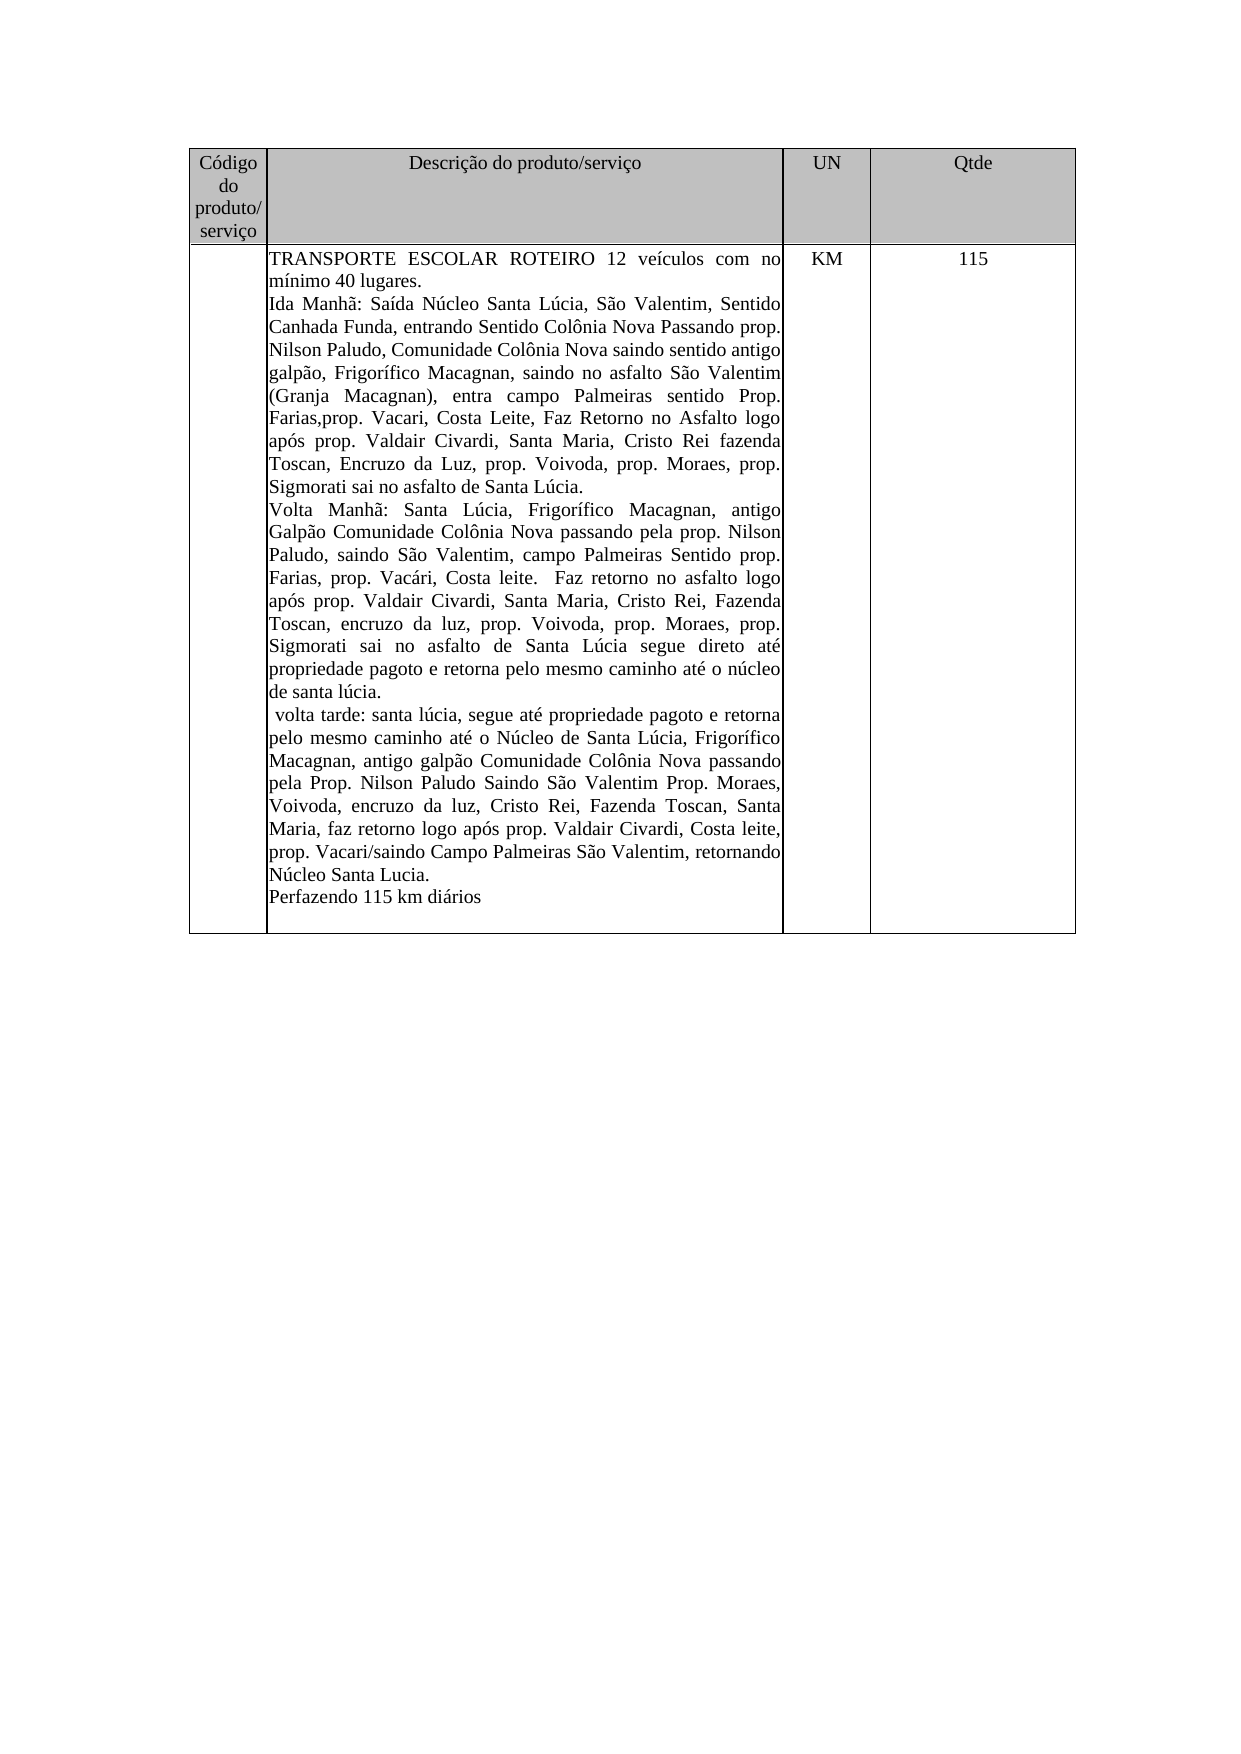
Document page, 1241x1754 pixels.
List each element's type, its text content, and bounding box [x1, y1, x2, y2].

table_cell 115 [871, 245, 1075, 933]
table_cell KM [784, 245, 870, 933]
table_cell TRANSPORTE ESCOLAR ROTEIRO 12 veículos com no mínimo 40 lugares. Ida Manhã: Saída Núcleo Santa Lúcia, São Valentim, Sentido Canhada Funda, entrando Sentido Colônia Nova Passando prop. Nilson Paludo, Comunidade Colônia Nova saindo sentido antigo galpão, Frigorífico Macagnan, saindo no asfalto São Valentim (Granja Macagnan), entra campo Palmeiras sentido Prop. Farias,prop. Vacari, Costa Leite, Faz Retorno no Asfalto logo após prop. Valdair Civardi, Santa Maria, Cristo Rei fazenda Toscan, Encruzo da Luz, prop. Voivoda, prop. Moraes, prop. Sigmorati sai no asfalto de Santa Lúcia. Volta Manhã: Santa Lúcia, Frigorífico Macagnan, antigo Galpão Comunidade Colônia Nova passando pela prop. Nilson Paludo, saindo São Valentim, campo Palmeiras Sentido prop. Farias, prop. Vacári, Costa leite. Faz retorno no asfalto logo após prop. Valdair Civardi, Santa Maria, Cristo Rei, Fazenda Toscan, encruzo da luz, prop. Voivoda, prop. Moraes, prop. Sigmorati sai no asfalto de Santa Lúcia segue direto até propriedade pagoto e retorna pelo mesmo caminho até o núcleo de santa lúcia. volta tarde: santa lúcia, segue até propriedade pagoto e retorna pelo mesmo caminho até o Núcleo de Santa Lúcia, Frigorífico Macagnan, antigo galpão Comunidade Colônia Nova passando pela Prop. Nilson Paludo Saindo São Valentim Prop. Moraes, Voivoda, encruzo da luz, Cristo Rei, Fazenda Toscan, Santa Maria, faz retorno logo após prop. Valdair Civardi, Costa leite, prop. Vacari/saindo Campo Palmeiras São Valentim, retornando Núcleo Santa Lucia. Perfazendo 115 km diários [268, 245, 782, 933]
table_header UN [784, 149, 870, 243]
table_cell [190, 245, 266, 933]
table_header Código do produto/ serviço [190, 149, 266, 243]
table_header Qtde [871, 149, 1075, 243]
table_header Descrição do produto/serviço [268, 149, 782, 243]
